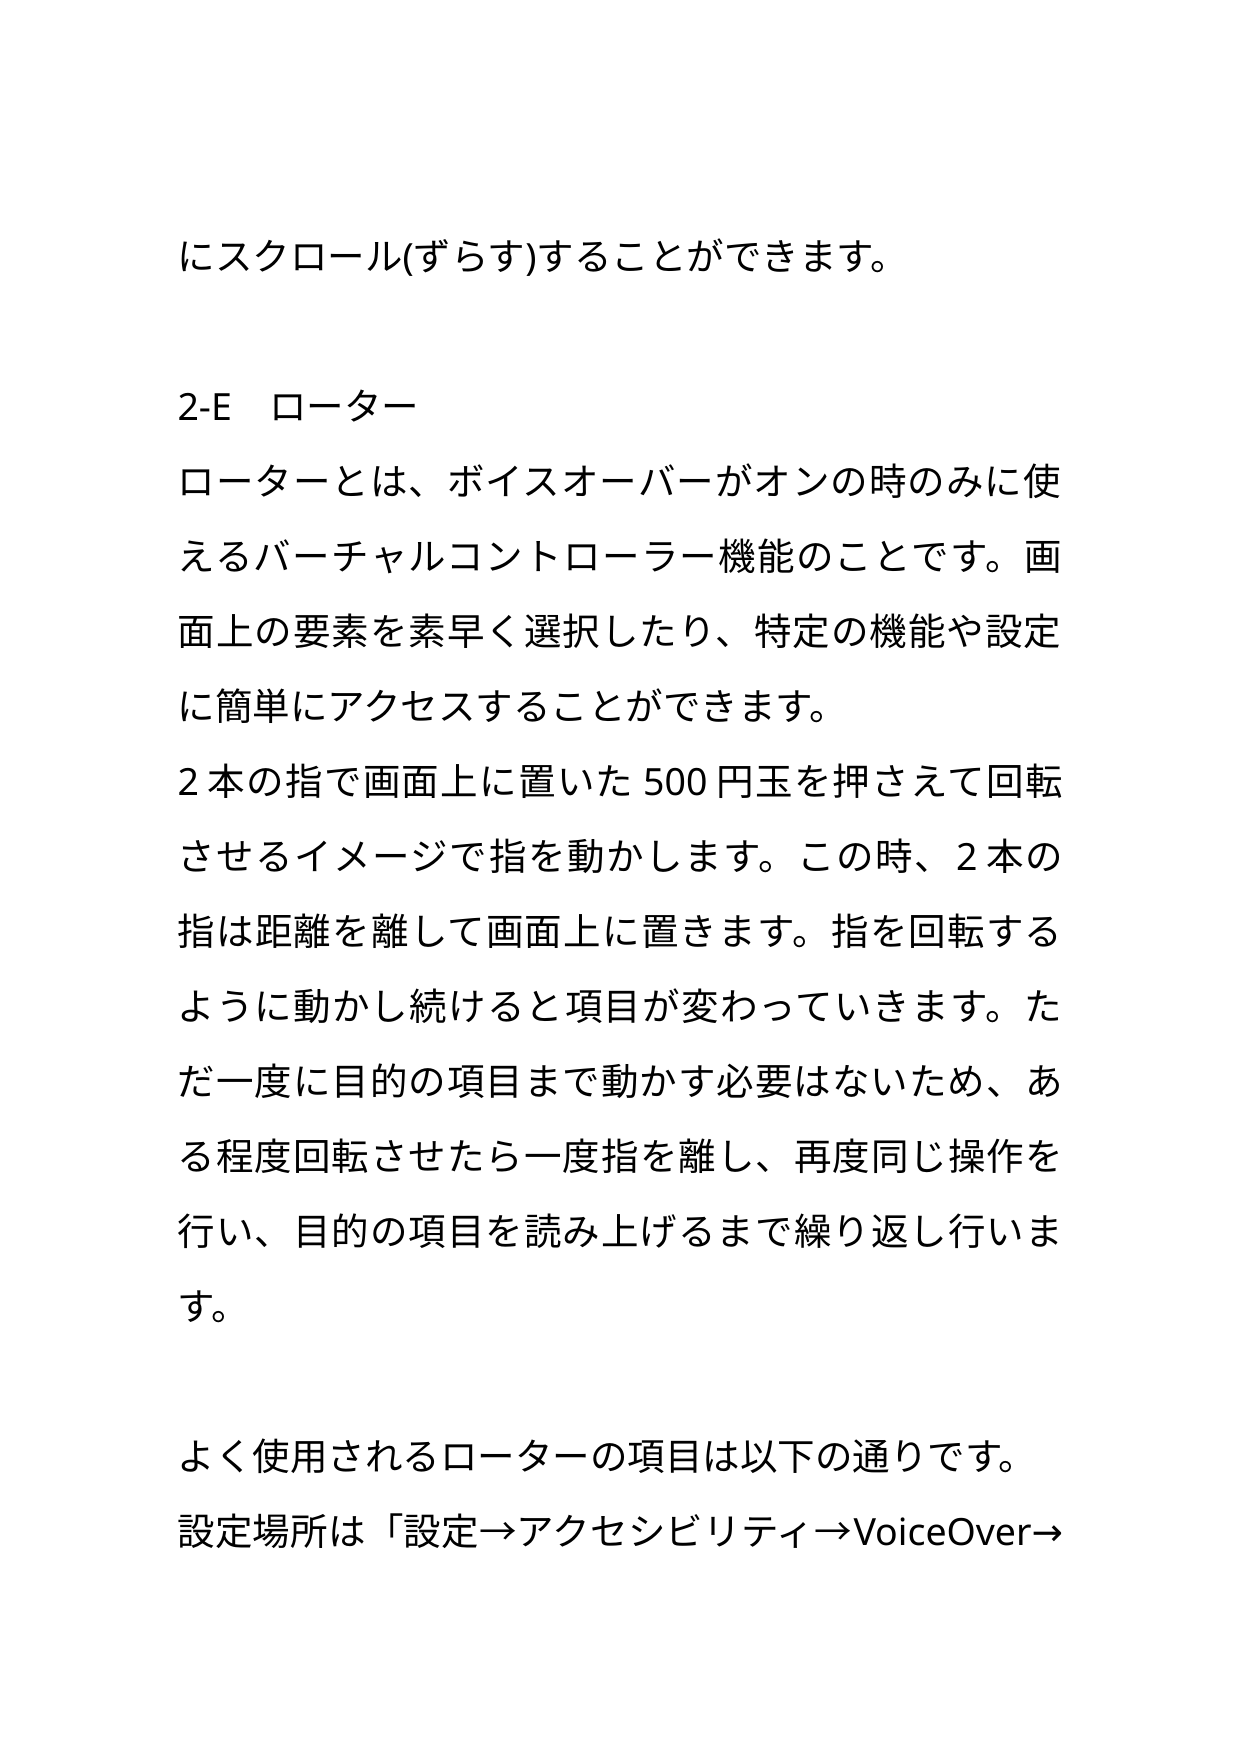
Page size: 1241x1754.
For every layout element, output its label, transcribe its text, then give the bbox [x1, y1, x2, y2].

text ローターとは、ボイスオーバーがオンの時のみに使えるバーチャルコントローラー機能のことです。画面上の要素を素早く選択したり、特定の機能や設定に簡単にアクセスすることができます。 [177, 442, 1063, 742]
text よく使用されるローターの項目は以下の通りです。​ [177, 1417, 1063, 1492]
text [177, 1492, 1063, 1567]
text 2本の指で画面上に置いた500円玉を押さえて回転させるイメージで指を動かします。この時、2本の指は距離を離して画面上に置きます。指を回転するように動かし続けると項目が変わっていきます。ただ一度に目的の項目まで動かす必要はないため、ある程度回転させたら一度指を離し、再度同じ操作を行い、目的の項目を読み上げるまで繰り返し行います。 [177, 742, 1063, 1342]
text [177, 217, 1063, 292]
text 2-E ローター [177, 367, 1063, 442]
